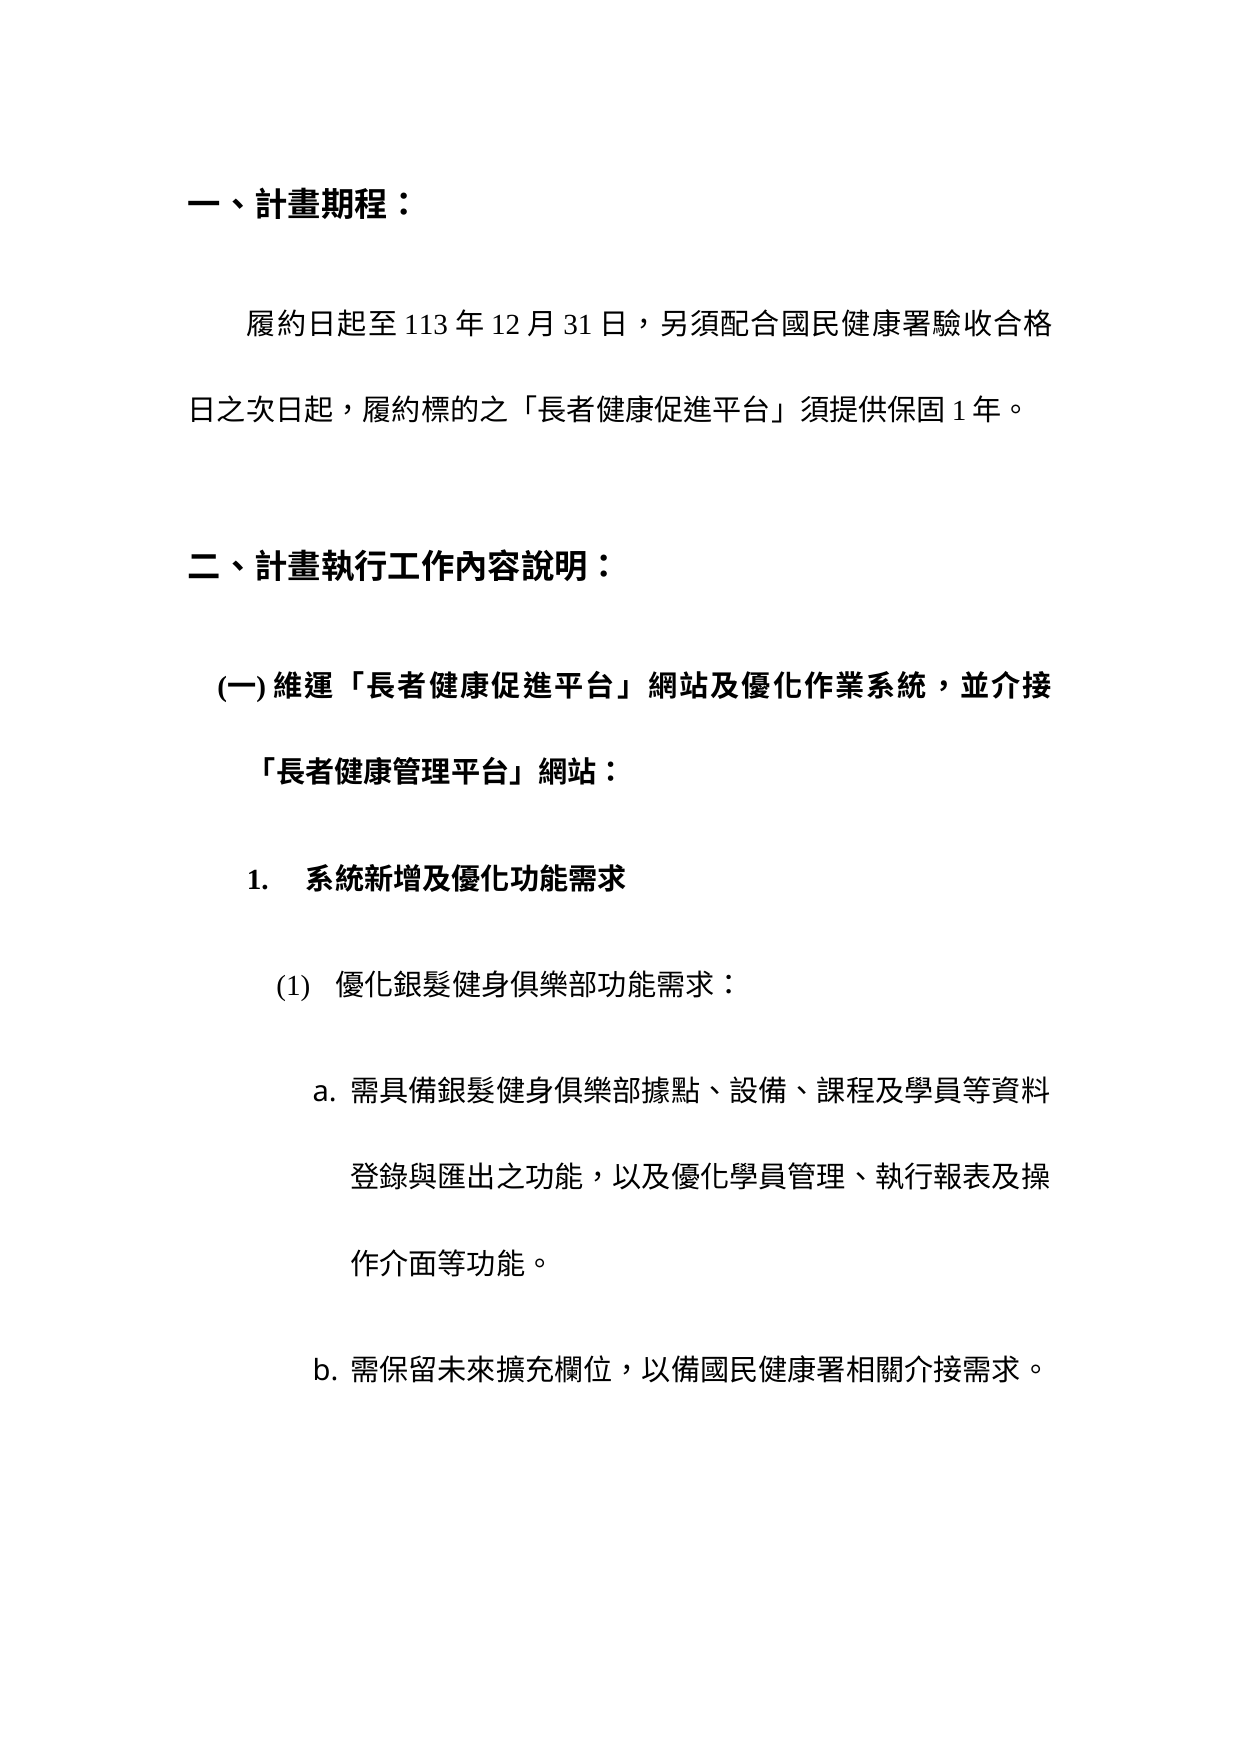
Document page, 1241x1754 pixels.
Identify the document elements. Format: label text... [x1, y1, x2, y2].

list 需保留未來擴充欄位，以備國民健康署相關介接需求。 [312, 1330, 1053, 1405]
text 系統新增及優化功能需求 [247, 839, 1053, 914]
text 計畫期程： [187, 164, 1053, 239]
text 履約日起至113年12月31日，另須配合國民健康署驗收合格日之次日起，履約標的之「長者健康促進平台」須提供保固1年。 [187, 284, 1053, 445]
text 計畫執行工作內容說明： [187, 527, 1053, 602]
list 需具備銀髮健身俱樂部據點、設備、課程及學員等資料登錄與匯出之功能，以及優化學員管理、執行報表及操作介面等功能。 [312, 1051, 1053, 1299]
text 優化銀髮健身俱樂部功能需求： [276, 945, 1053, 1020]
text 維運「長者健康促進平台」網站及優化作業系統，並介接「長者健康管理平台」網站： [217, 646, 1053, 808]
